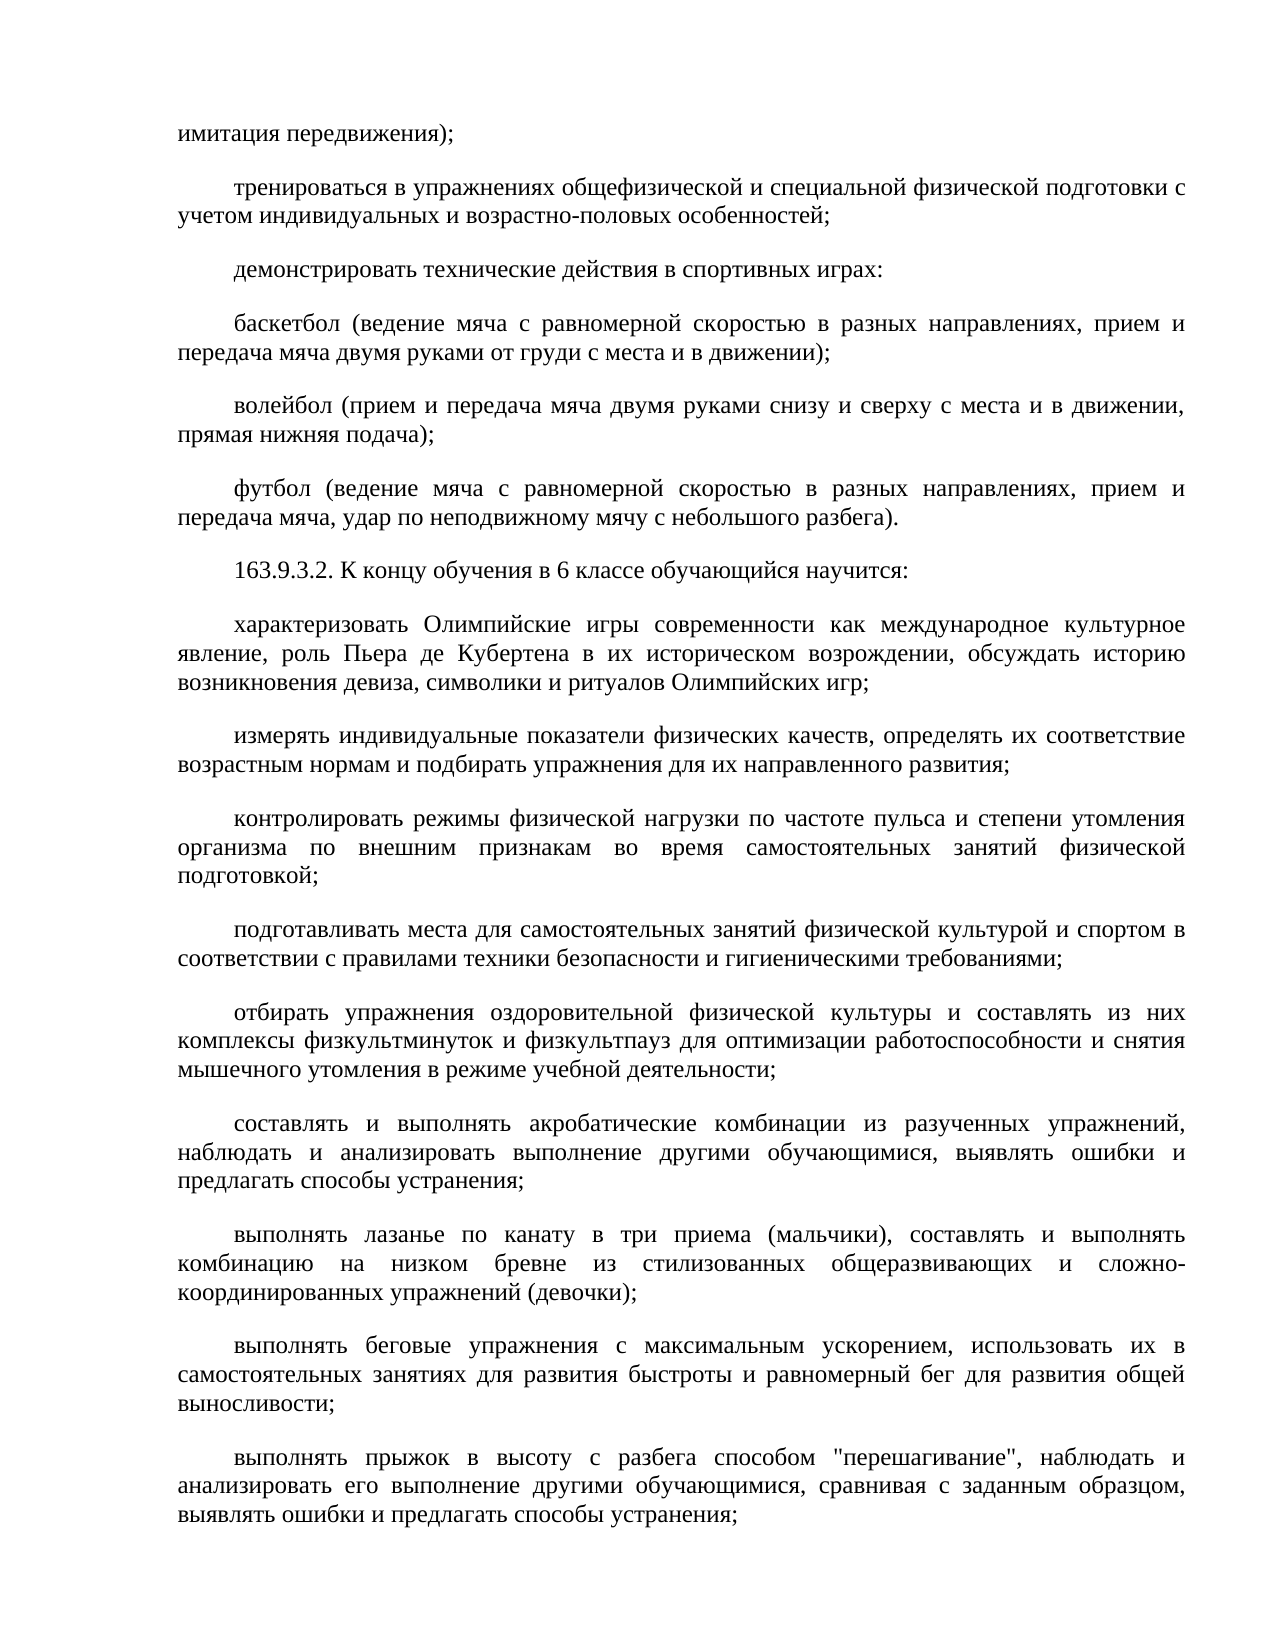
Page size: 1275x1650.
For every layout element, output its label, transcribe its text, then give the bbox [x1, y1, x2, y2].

text выполнять прыжок в высоту с разбега способом "перешагивание", наблюдать и анализировать его выполнение другими обучающимися, сравнивая с заданным образцом, выявлять ошибки и предлагать способы устранения; [177, 1442, 1186, 1528]
text измерять индивидуальные показатели физических качеств, определять их соответствие возрастным нормам и подбирать упражнения для их направленного развития; [177, 721, 1186, 778]
text 163.9.3.2. К концу обучения в 6 классе обучающийся научится: [177, 556, 1186, 584]
text волейбол (прием и передача мяча двумя руками снизу и сверху с места и в движении, прямая нижняя подача); [177, 391, 1186, 448]
text демонстрировать технические действия в спортивных играх: [177, 254, 1186, 283]
text футбол (ведение мяча с равномерной скоростью в разных направлениях, прием и передача мяча, удар по неподвижному мячу с небольшого разбега). [177, 473, 1186, 531]
text составлять и выполнять акробатические комбинации из разученных упражнений, наблюдать и анализировать выполнение другими обучающимися, выявлять ошибки и предлагать способы устранения; [177, 1108, 1186, 1194]
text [177, 118, 1186, 147]
text подготавливать места для самостоятельных занятий физической культурой и спортом в соответствии с правилами техники безопасности и гигиеническими требованиями; [177, 914, 1186, 972]
text контролировать режимы физической нагрузки по частоте пульса и степени утомления организма по внешним признакам во время самостоятельных занятий физической подготовкой; [177, 803, 1186, 889]
text баскетбол (ведение мяча с равномерной скоростью в разных направлениях, прием и передача мяча двумя руками от груди с места и в движении); [177, 308, 1186, 366]
text тренироваться в упражнениях общефизической и специальной физической подготовки с учетом индивидуальных и возрастно-половых особенностей; [177, 172, 1186, 229]
text выполнять лазанье по канату в три приема (мальчики), составлять и выполнять комбинацию на низком бревне из стилизованных общеразвивающих и сложно-координированных упражнений (девочки); [177, 1219, 1186, 1306]
text характеризовать Олимпийские игры современности как международное культурное явление, роль Пьера де Кубертена в их историческом возрождении, обсуждать историю возникновения девиза, символики и ритуалов Олимпийских игр; [177, 609, 1186, 696]
text отбирать упражнения оздоровительной физической культуры и составлять из них комплексы физкультминуток и физкультпауз для оптимизации работоспособности и снятия мышечного утомления в режиме учебной деятельности; [177, 997, 1186, 1083]
text выполнять беговые упражнения с максимальным ускорением, использовать их в самостоятельных занятиях для развития быстроты и равномерный бег для развития общей выносливости; [177, 1331, 1186, 1417]
